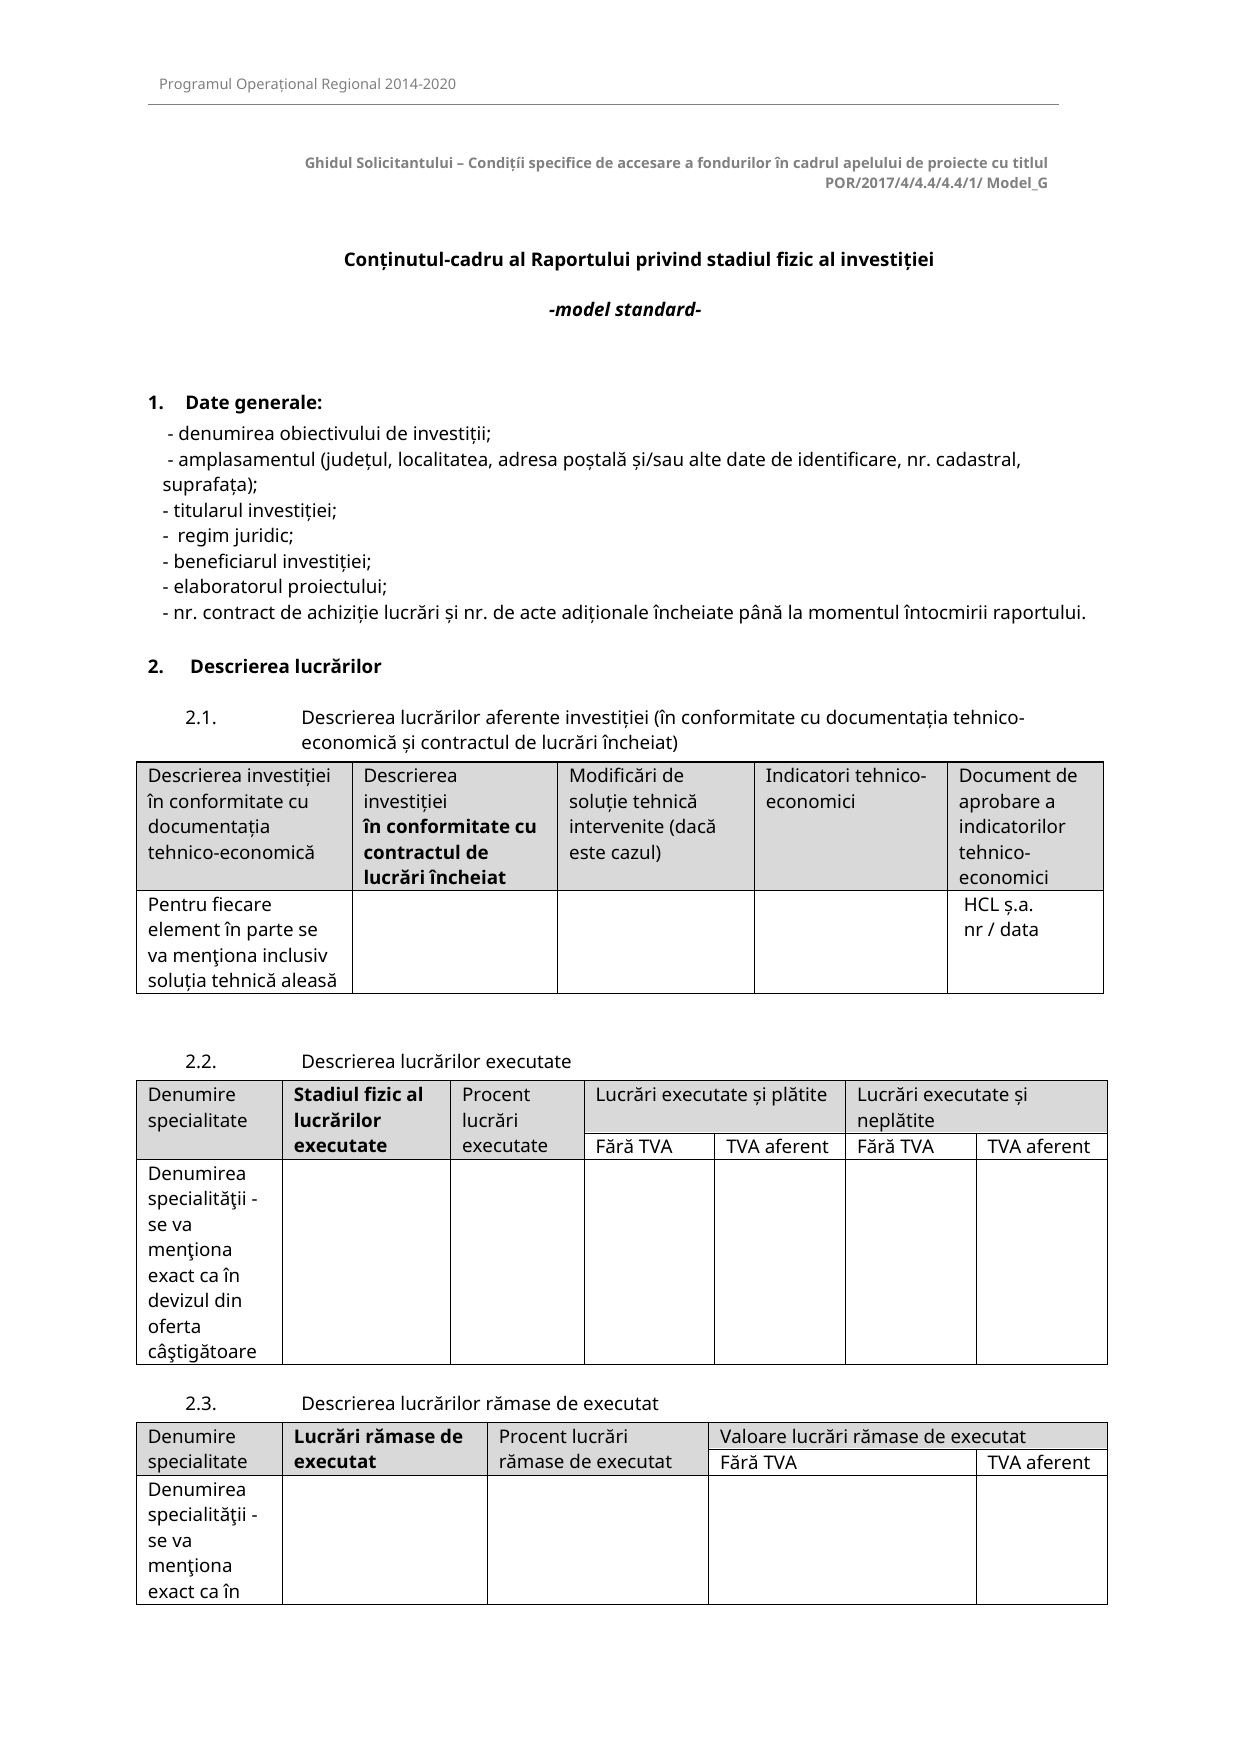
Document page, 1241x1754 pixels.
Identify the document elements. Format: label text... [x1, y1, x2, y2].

table_cell Fără TVA [709, 1450, 976, 1475]
table_cell Pentru fiecare element în parte se va menţiona inclusiv soluţia tehnică aleasă [137, 891, 352, 993]
table_cell TVA aferent [977, 1450, 1107, 1475]
table_header Valoare lucrări rămase de executat [709, 1423, 1107, 1448]
table_cell [283, 1476, 487, 1604]
subtitle Descrierea lucrărilor rămase de executat [185, 1390, 1093, 1416]
table_header Denumire specialitate [137, 1081, 282, 1159]
subtitle Conţinutul-cadru al Raportului privind stadiul fizic al investiţiei [185, 246, 1093, 272]
table_cell TVA aferent [977, 1134, 1107, 1159]
table_cell [977, 1476, 1107, 1604]
subtitle Date generale: [148, 389, 1093, 414]
table_cell Fără TVA [846, 1134, 976, 1159]
subtitle Descrierea lucrărilor executate [185, 1048, 1093, 1074]
table_header Lucrări rămase de executat [283, 1423, 487, 1475]
table_header Document de aprobare a indicatorilor tehnico-economici [948, 763, 1103, 890]
table_header Procent lucrări rămase de executat [488, 1423, 708, 1475]
table_cell [488, 1476, 708, 1604]
table_cell [353, 891, 557, 993]
table_header Stadiul fizic al lucrărilor executate [283, 1081, 450, 1159]
subtitle - beneficiarul investiţiei; - elaboratorul proiectului; [162, 548, 1093, 599]
subtitle regim juridic; [162, 523, 1093, 548]
text - nr. contract de achiziţie lucrări şi nr. de acte adiţionale încheiate până la momentul întocmirii raportului. [148, 599, 1093, 625]
subtitle Descrierea lucrărilor aferente investiţiei (în conformitate cu documentaţia tehnico-economică şi contractul de lucrări încheiat) [185, 704, 1093, 755]
table_cell [709, 1476, 976, 1604]
table_header Descrierea investiţiei în conformitate cu contractul de lucrări încheiat [353, 763, 557, 890]
table_cell Denumirea specialităţii - se va menţiona exact ca în devizul din oferta câştigătoare [137, 1160, 282, 1364]
table_cell Fără TVA [585, 1134, 714, 1159]
table_cell [585, 1160, 714, 1364]
table_header Denumire specialitate [137, 1423, 282, 1475]
subtitle - denumirea obiectivului de investiţii; - amplasamentul (judeţul, localitatea, adresa poştală şi/sau alte date de identificare, nr. cadastral, suprafaţa); - titularul investiţiei; [162, 421, 1093, 523]
subtitle Descrierea lucrărilor [148, 654, 1093, 679]
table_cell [137, 1476, 282, 1604]
table_cell [977, 1160, 1107, 1364]
table_cell TVA aferent [715, 1134, 845, 1159]
table_header Indicatori tehnico-economici [755, 763, 947, 890]
table_cell [846, 1160, 976, 1364]
table_cell [451, 1160, 584, 1364]
table_cell [715, 1160, 845, 1364]
table_header Descrierea investiţiei în conformitate cu documentaţia tehnico-economică [137, 763, 352, 890]
table_header Modificări de soluţie tehnică intervenite (dacă este cazul) [558, 763, 754, 890]
table_cell [755, 891, 947, 993]
table_cell HCL ş.a. nr / data [948, 891, 1103, 993]
table_header Lucrări executate şi neplătite [846, 1081, 1107, 1132]
table_cell [558, 891, 754, 993]
table_cell [283, 1160, 450, 1364]
table_header Lucrări executate şi plătite [585, 1081, 845, 1132]
table_header Procent lucrări executate [451, 1081, 584, 1159]
subtitle -model standard- [148, 297, 1093, 322]
